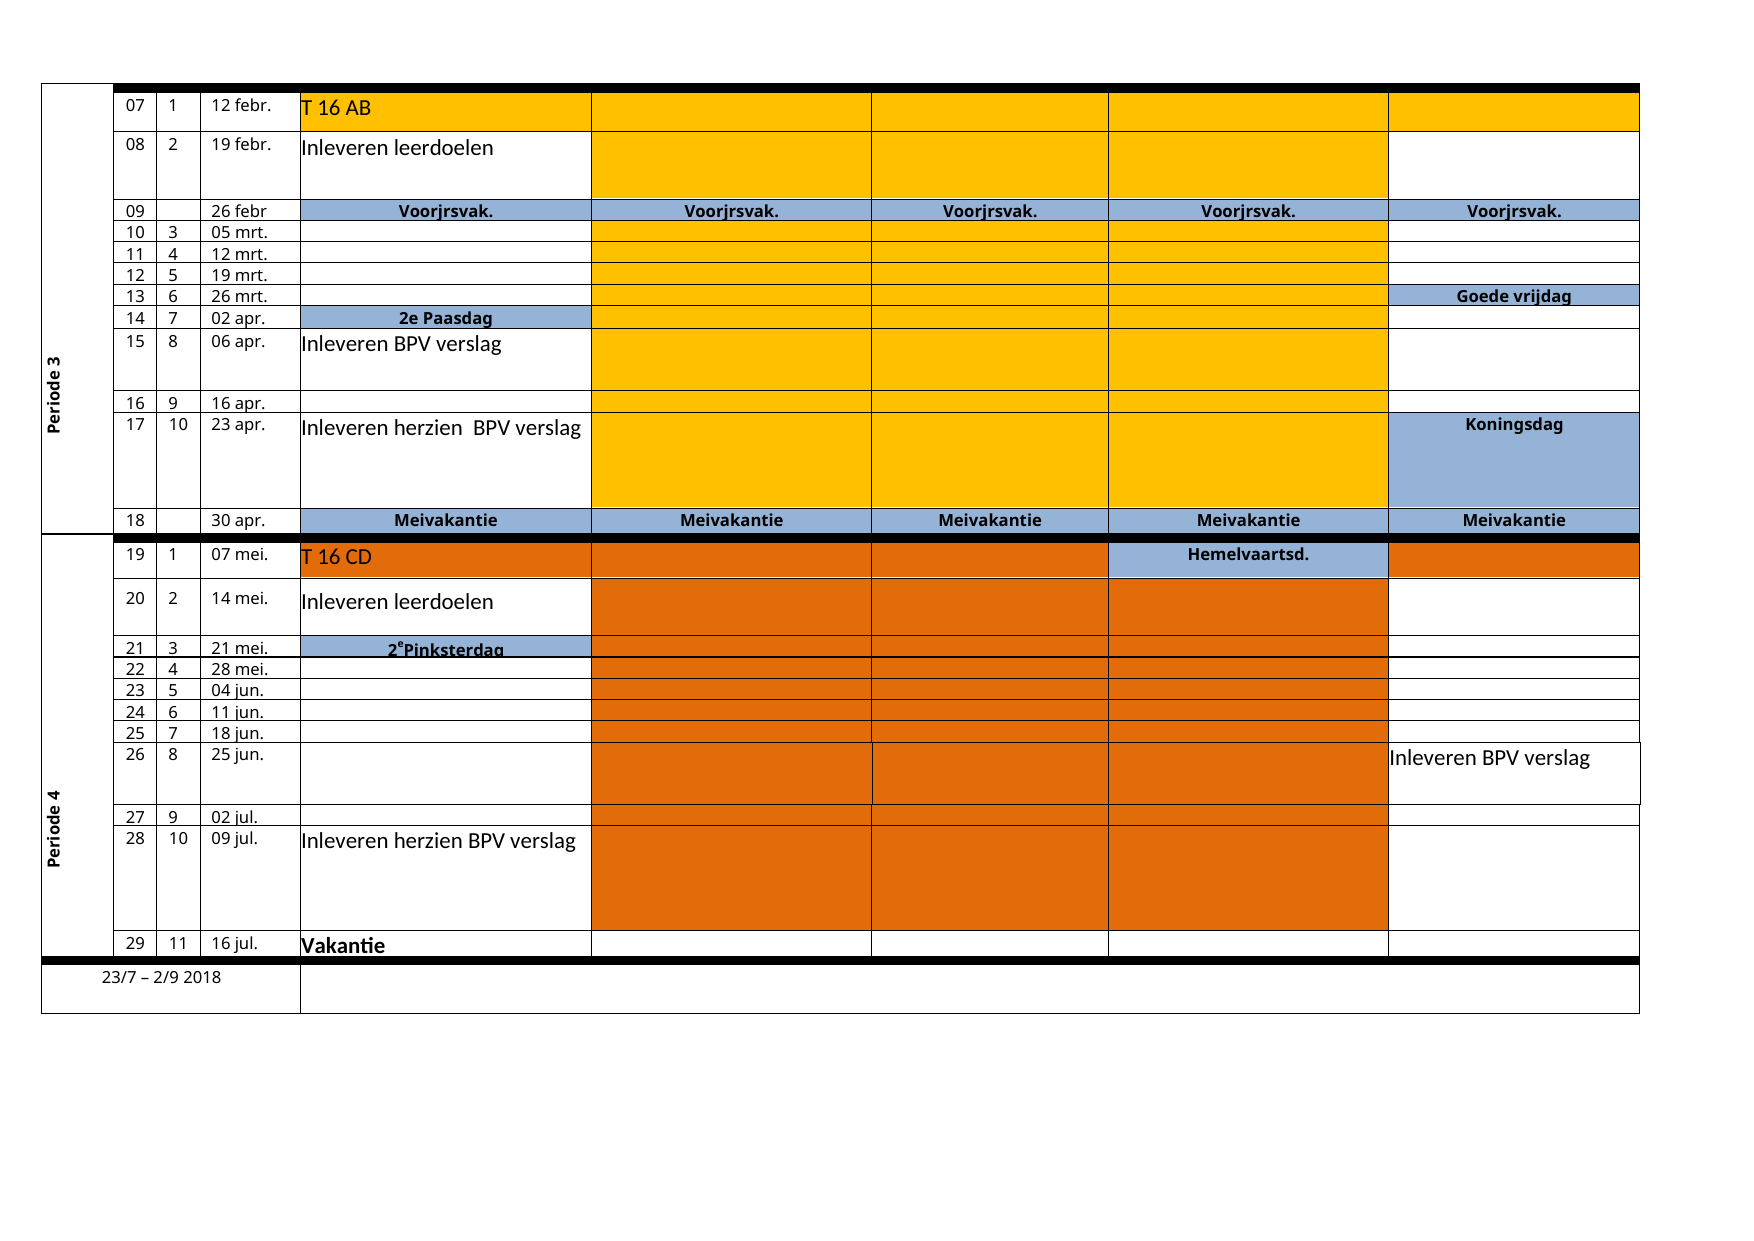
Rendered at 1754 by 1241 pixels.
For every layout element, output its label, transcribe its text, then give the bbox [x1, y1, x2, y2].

table_cell 08 [114, 132, 156, 198]
table_cell 12 mrt. [201, 242, 300, 262]
table_cell [1109, 132, 1388, 198]
table_cell [1109, 263, 1388, 284]
table_cell [1389, 543, 1639, 577]
table_cell [1389, 721, 1639, 742]
table_cell [1109, 636, 1388, 656]
table_cell [301, 658, 591, 678]
table_cell [301, 391, 591, 412]
table_cell 05 mrt. [201, 221, 300, 241]
table_cell 20 [114, 579, 156, 635]
table_cell Inleveren herzien BPV verslag [301, 413, 591, 507]
table_cell [1109, 579, 1388, 635]
table_cell Meivakantie [1109, 509, 1388, 533]
table_cell [1109, 285, 1388, 305]
table_cell Meivakantie [592, 509, 871, 533]
table_cell Hemelvaartsd. [1109, 543, 1388, 577]
table_cell [592, 329, 871, 390]
table_cell 2 [157, 132, 200, 198]
table_cell [1109, 242, 1388, 262]
table_cell Meivakantie [872, 509, 1108, 533]
table_cell 17 [114, 413, 156, 507]
table_cell Inleveren BPV verslag [301, 329, 591, 390]
table_cell 28 [114, 826, 156, 930]
table_cell Inleveren BPV verslag [1389, 743, 1640, 804]
table_cell 23 [114, 679, 156, 699]
table_cell T 16 AB [301, 93, 591, 131]
table_cell [1109, 931, 1388, 956]
table_cell 10 [114, 221, 156, 241]
table_cell [872, 306, 1108, 328]
table_cell 10 [157, 826, 200, 930]
table_cell 22 [114, 658, 156, 678]
table_cell Voorjrsvak. [301, 200, 591, 220]
table_cell [1389, 306, 1639, 328]
table_cell 19 mrt. [201, 263, 300, 284]
table_cell [301, 721, 591, 742]
table_cell 26 febr [201, 200, 300, 220]
table_cell Meivakantie [301, 509, 591, 533]
table_cell [592, 931, 871, 956]
table_cell 07 mei. [201, 543, 300, 577]
table_cell 12 febr. [201, 93, 300, 131]
table_cell 19 febr. [201, 132, 300, 198]
table_cell Voorjrsvak. [872, 200, 1108, 220]
table_cell Voorjrsvak. [592, 200, 871, 220]
table_cell 29 [114, 931, 156, 956]
table_cell [872, 826, 1108, 930]
table_cell [301, 285, 591, 305]
table_cell [1389, 679, 1639, 699]
table_cell 18 jun. [201, 721, 300, 742]
table_cell 18 [114, 509, 156, 533]
table_cell [592, 306, 871, 328]
table_cell [1109, 826, 1388, 930]
table_cell 27 [114, 805, 156, 825]
table_cell [301, 263, 591, 284]
table_cell [1109, 93, 1388, 131]
table_cell [872, 93, 1108, 131]
table_cell [592, 93, 871, 131]
table_cell 6 [157, 285, 200, 305]
table_cell [592, 132, 871, 198]
table_cell 5 [157, 679, 200, 699]
table_cell Meivakantie [1389, 509, 1639, 533]
table_cell [592, 391, 871, 412]
table_cell 6 [157, 700, 200, 720]
table_cell 16 [114, 391, 156, 412]
table_cell [592, 700, 871, 720]
table_cell 11 [114, 242, 156, 262]
table_cell 28 mei. [201, 658, 300, 678]
table_cell [1109, 306, 1388, 328]
table_cell [1109, 413, 1388, 507]
table_cell 3 [157, 636, 200, 656]
table_cell [872, 679, 1108, 699]
table_cell 5 [157, 263, 200, 284]
table_cell [301, 965, 1639, 1013]
table_cell 16 jul. [201, 931, 300, 956]
table_cell [1389, 700, 1639, 720]
table_cell [872, 391, 1108, 412]
table_cell 26 mrt. [201, 285, 300, 305]
table_cell [872, 242, 1108, 262]
table_cell [872, 721, 1108, 742]
table_cell [592, 805, 871, 825]
table_cell 11 [157, 931, 200, 956]
table_cell [872, 700, 1108, 720]
table_cell [872, 636, 1108, 656]
table_cell Vakantie [301, 931, 591, 956]
table_cell 16 apr. [201, 391, 300, 412]
table_cell [1389, 263, 1639, 284]
table_cell [872, 543, 1108, 577]
table_cell [1389, 221, 1639, 241]
table_cell [592, 743, 872, 804]
table_cell [1109, 743, 1388, 804]
table_cell 11 jun. [201, 700, 300, 720]
table_cell [592, 658, 871, 678]
table_cell 23 apr. [201, 413, 300, 507]
table_cell [1109, 700, 1388, 720]
table_cell 15 [114, 329, 156, 390]
table_cell [872, 132, 1108, 198]
table_cell 25 [114, 721, 156, 742]
table_cell [872, 805, 1108, 825]
table_cell 2 [157, 579, 200, 635]
table_cell [157, 509, 200, 533]
table_cell 10 [157, 413, 200, 507]
table_cell Inleveren herzien BPV verslag [301, 826, 591, 930]
table_cell 04 jun. [201, 679, 300, 699]
table_cell 19 [114, 543, 156, 577]
table_cell Periode 4 [42, 535, 113, 956]
table_cell 13 [114, 285, 156, 305]
table_cell [1389, 636, 1639, 656]
table_cell [592, 679, 871, 699]
table_cell [301, 221, 591, 241]
table_cell 14 [114, 306, 156, 328]
table_cell 25 jun. [201, 743, 300, 804]
table_cell [1389, 805, 1639, 825]
table_cell 1 [157, 93, 200, 131]
table_cell 21 [114, 636, 156, 656]
table_cell 21 mei. [201, 636, 300, 656]
table_cell 23/7 – 2/9 2018 [42, 965, 300, 1013]
table_cell 9 [157, 391, 200, 412]
table_cell 2ePinksterdag [301, 636, 591, 656]
table_cell 4 [157, 658, 200, 678]
table_cell [592, 221, 871, 241]
table_cell [301, 242, 591, 262]
table_cell 14 mei. [201, 579, 300, 635]
table_cell 02 apr. [201, 306, 300, 328]
table_cell 06 apr. [201, 329, 300, 390]
table_cell 09 jul. [201, 826, 300, 930]
table_cell Inleveren leerdoelen [301, 579, 591, 635]
table_cell [301, 700, 591, 720]
table_cell 8 [157, 743, 200, 804]
table_cell [1109, 329, 1388, 390]
table_cell 8 [157, 329, 200, 390]
table_cell [592, 285, 871, 305]
table_cell [592, 579, 871, 635]
table_cell 24 [114, 700, 156, 720]
table_cell [592, 242, 871, 262]
table_cell [872, 413, 1108, 507]
table_cell [872, 285, 1108, 305]
table_cell [1109, 721, 1388, 742]
table_cell 02 jul. [201, 805, 300, 825]
table_cell [872, 329, 1108, 390]
table_cell 26 [114, 743, 156, 804]
table_cell [1109, 221, 1388, 241]
table_cell [1389, 391, 1639, 412]
table_cell [301, 743, 591, 804]
table_cell [592, 413, 871, 507]
table_cell Koningsdag [1389, 413, 1639, 507]
table_cell [592, 263, 871, 284]
table_cell 07 [114, 93, 156, 131]
table_cell [301, 679, 591, 699]
table_cell [1389, 132, 1639, 198]
table_cell [1389, 93, 1639, 131]
table_cell 4 [157, 242, 200, 262]
table_cell 2e Paasdag [301, 306, 591, 328]
table_cell [1389, 931, 1639, 956]
table_cell [1389, 329, 1639, 390]
table_cell 3 [157, 221, 200, 241]
table_cell [592, 543, 871, 577]
table_cell Voorjrsvak. [1109, 200, 1388, 220]
table_cell 7 [157, 721, 200, 742]
table_cell [1389, 658, 1639, 678]
table_cell [1389, 579, 1639, 635]
table_cell Inleveren leerdoelen [301, 132, 591, 198]
table_cell 9 [157, 805, 200, 825]
table_cell Periode 3 [42, 84, 113, 533]
table_cell 1 [157, 543, 200, 577]
table_cell 12 [114, 263, 156, 284]
table_cell [592, 636, 871, 656]
table_cell [592, 721, 871, 742]
table_cell [872, 579, 1108, 635]
table_cell 30 apr. [201, 509, 300, 533]
table_cell 09 [114, 200, 156, 220]
table_cell [301, 805, 591, 825]
table_cell [872, 263, 1108, 284]
table_cell [872, 221, 1108, 241]
table_cell [1389, 826, 1639, 930]
table_cell T 16 CD [301, 543, 591, 577]
table_cell 7 [157, 306, 200, 328]
table_cell [1389, 242, 1639, 262]
table_cell Goede vrijdag [1389, 285, 1639, 305]
table_cell Voorjrsvak. [1389, 200, 1639, 220]
table_cell [872, 931, 1108, 956]
table_cell [592, 826, 871, 930]
table_cell [1109, 658, 1388, 678]
table_cell [1109, 391, 1388, 412]
table_cell [872, 658, 1108, 678]
table_cell [1109, 679, 1388, 699]
table_cell [157, 200, 200, 220]
table_cell [1109, 805, 1388, 825]
table_cell [873, 743, 1108, 804]
